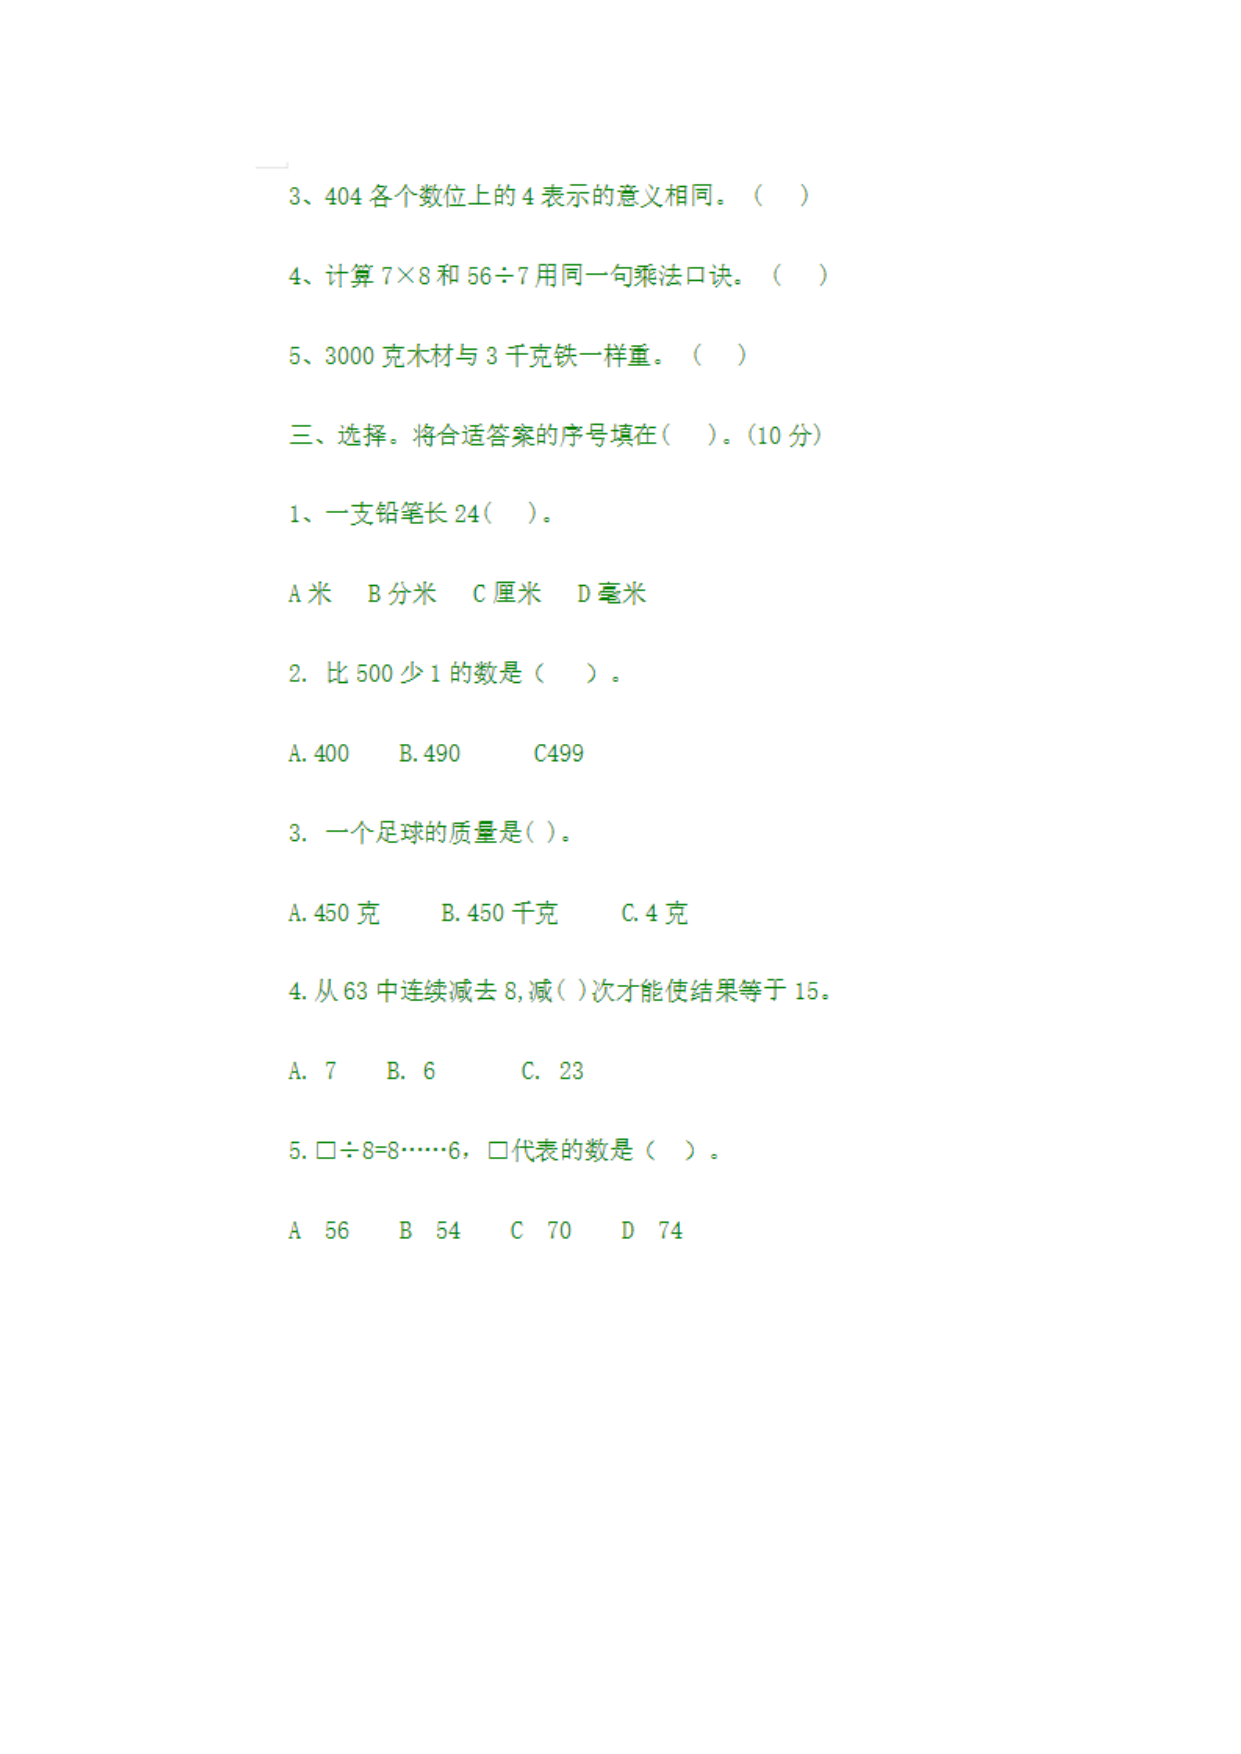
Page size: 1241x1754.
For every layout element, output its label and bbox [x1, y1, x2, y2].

picture [245, 162, 995, 1350]
